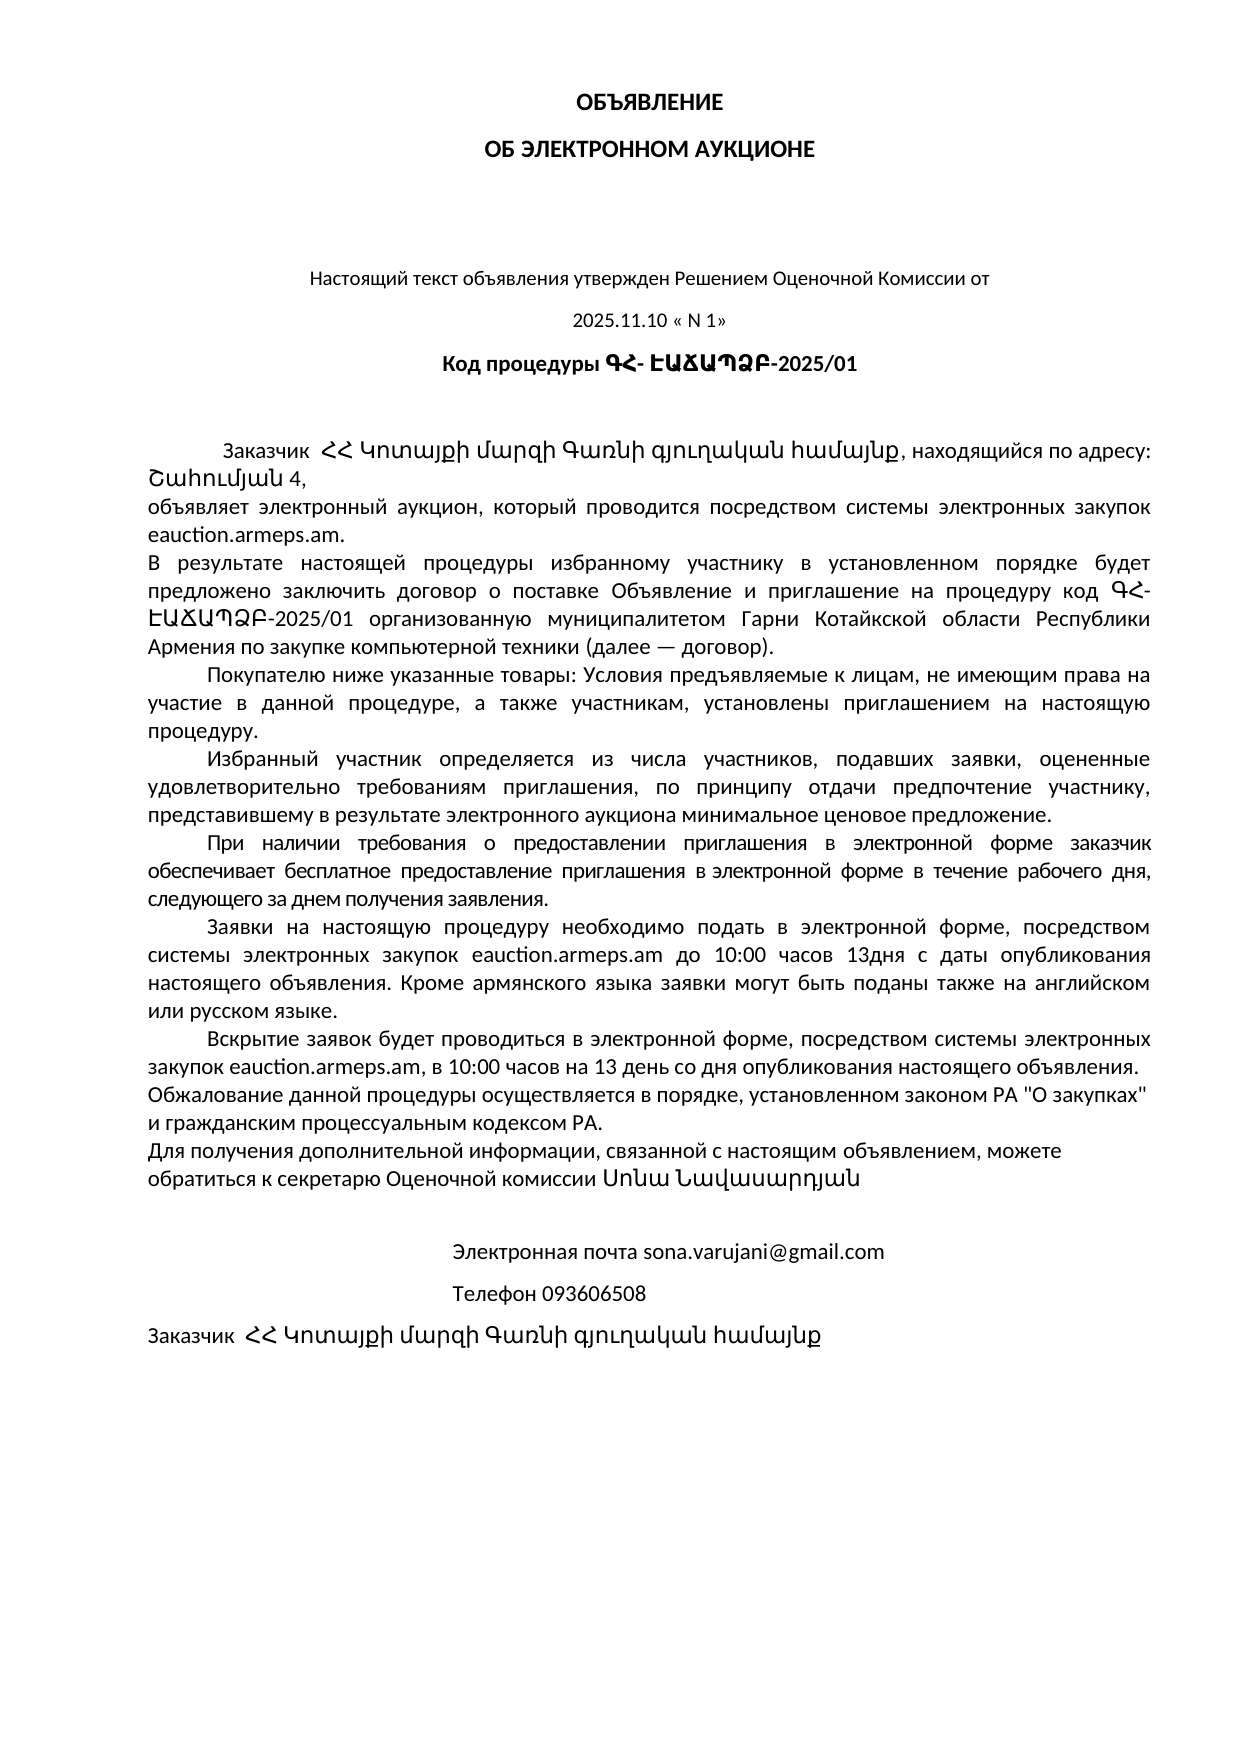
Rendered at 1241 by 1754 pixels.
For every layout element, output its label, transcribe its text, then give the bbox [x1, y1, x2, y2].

text Обжалование данной процедуры осуществляется в порядке, установленном законом РА "О закупках" и гражданским процессуальным кодексом РА. [148, 1080, 1152, 1136]
text Электронная почта sona.varujani@gmail.com [148, 1237, 1152, 1265]
text Для получения дополнительной информации, связанной с настоящим объявлением, можете обратиться к секретарю Оценочной комиссии Սոնա Նավասարդյան [148, 1136, 1152, 1192]
text В результате настоящей процедуры избранному участнику в установленном порядке будет предложено заключить договор о поставке Объявление и приглашение на процедуру код ԳՀ- ԷԱՃԱՊՁԲ-2025/01 организованную муниципалитетом Гарни Котайкской области Республики Армения по закупке компьютерной техники (далее — договор). [148, 548, 1152, 660]
text Заявки на настоящую процедуру необходимо подать в электронной форме, посредством системы электронных закупок eauction.armeps.am до 10:00 часов 13дня с даты опубликования настоящего объявления. Кроме армянского языка заявки могут быть поданы также на английском или русском языке. [148, 912, 1152, 1024]
text Заказчик ՀՀ Կոտայքի մարզի Գառնի գյուղական համայնք, находящийся по адресу: Շահումյան 4, [148, 436, 1152, 492]
text Покупателю ниже указанные товары: Условия предъявляемые к лицам, не имеющим права на участие в данной процедуре, а также участникам, установлены приглашением на настоящую процедуру. [148, 660, 1152, 744]
text Избранный участник определяется из числа участников, подавших заявки, оцененные удовлетворительно требованиям приглашения, по принципу отдачи предпочтение участнику, представившему в результате электронного аукциона минимальное ценовое предложение. [148, 744, 1152, 828]
text ОБЪЯВЛЕНИЕ [148, 86, 1152, 117]
text Вскрытие заявок будет проводиться в электронной форме, посредством системы электронных закупок eauction.armeps.am, в 10:00 часов на 13 день со дня опубликования настоящего объявления. [148, 1024, 1152, 1080]
text объявляет электронный аукцион, который проводится посредством системы электронных закупок eauction.armeps.am. [148, 492, 1152, 548]
text Телефон 093606508 [148, 1279, 1152, 1307]
text ОБ ЭЛЕКТРОННОМ АУКЦИОНЕ [148, 134, 1152, 164]
text Код процедуры ԳՀ- ԷԱՃԱՊՁԲ-2025/01 [148, 349, 1152, 377]
text 2025.11.10 « N 1» [148, 307, 1152, 332]
text При наличии требования о предоставлении приглашения в электронной форме заказчик обеспечивает бесплатное предоставление приглашения в электронной форме в течение рабочего дня, следующего за днем получения заявления. [148, 828, 1152, 912]
text Заказчик ՀՀ Կոտայքի մարզի Գառնի գյուղական համայնք [148, 1321, 1152, 1349]
text Настоящий текст объявления утвержден Решением Оценочной Комиссии от [148, 265, 1152, 290]
